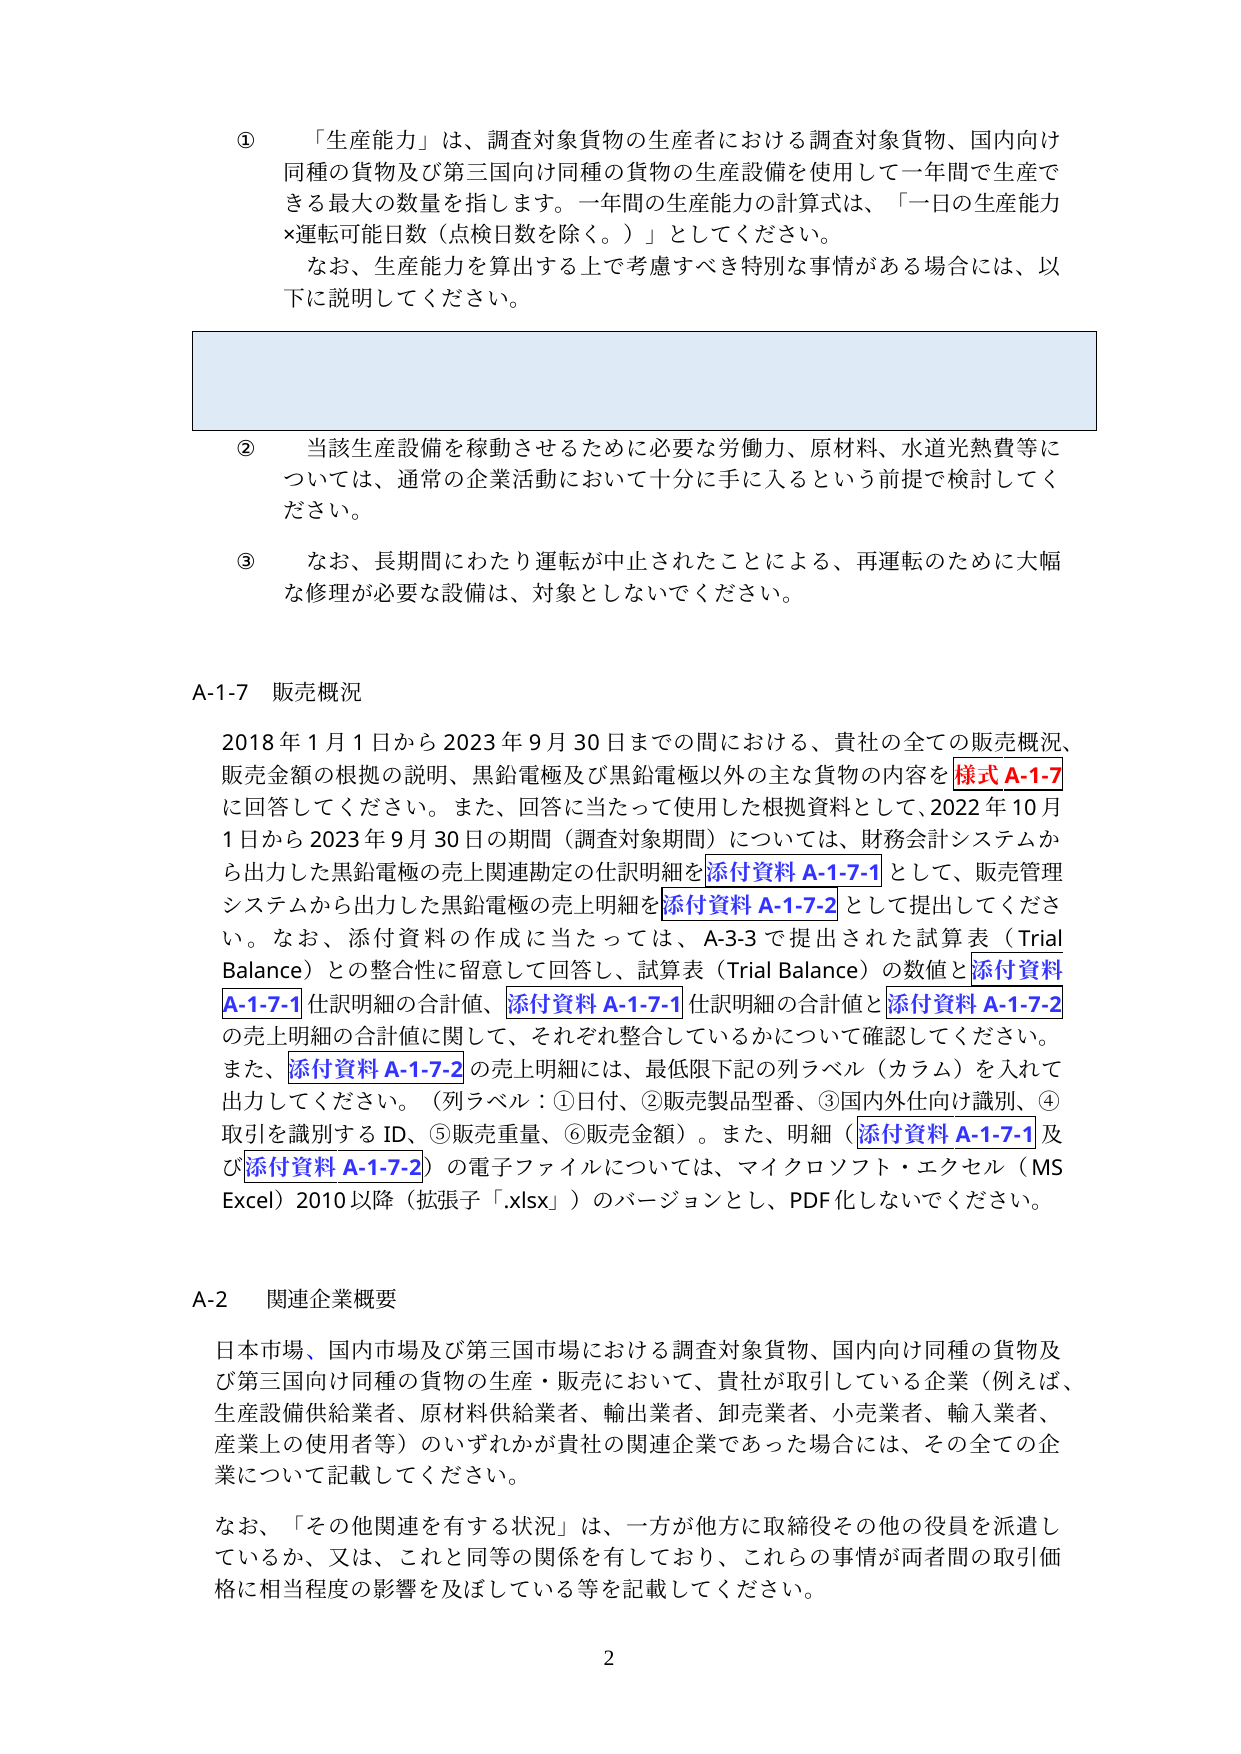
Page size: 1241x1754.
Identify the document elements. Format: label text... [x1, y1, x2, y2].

table_header [193, 332, 1096, 430]
list 当該生産設備を稼動させるために必要な労働力、原材料、水道光熱費等については、通常の企業活動において十分に手に入るという前提で検討してください。 [236, 431, 1063, 525]
text 日本市場、国内市場及び第三国市場における調査対象貨物、国内向け同種の貨物及び第三国向け同種の貨物の生産・販売において、貴社が取引している企業（例えば、生産設備供給業者、原材料供給業者、輸出業者、卸売業者、小売業者、輸入業者、産業上の使用者等）のいずれかが貴社の関連企業であった場合には、その全ての企業について記載してください。 [214, 1333, 1063, 1490]
list 「生産能力」は、調査対象貨物の生産者における調査対象貨物、国内向け同種の貨物及び第三国向け同種の貨物の生産設備を使用して一年間で生産できる最大の数量を指します。一年間の生産能力の計算式は、「一日の生産能力×運転可能日数（点検日数を除く。）」としてください。 なお、生産能力を算出する上で考慮すべき特別な事情がある場合には、以下に説明してください。 [236, 123, 1063, 312]
text A-1-7 販売概況 [192, 675, 1063, 706]
list なお、長期間にわたり運転が中止されたことによる、再運転のために大幅な修理が必要な設備は、対象としないでください。 [236, 544, 1063, 607]
text 2018年1月1日から2023年9月30日までの間における、貴社の全ての販売概況、販売金額の根拠の説明、黒鉛電極及び黒鉛電極以外の主な貨物の内容を様式A-1-7に回答してください。また、回答に当たって使用した根拠資料として､2022年10月1日から2023年9月30日の期間（調査対象期間）については、財務会計システムから出力した黒鉛電極の売上関連勘定の仕訳明細を添付資料A-1-7-1として、販売管理システムから出力した黒鉛電極の売上明細を添付資料A-1-7-2として提出してください。なお、添付資料の作成に当たっては、A-3-3で提出された試算表（Trial Balance）との整合性に留意して回答し、試算表（Trial Balance）の数値と添付資料A-1-7-1仕訳明細の合計値、添付資料A-1-7-1仕訳明細の合計値と添付資料A-1-7-2の売上明細の合計値に関して、それぞれ整合しているかについて確認してください。また、添付資料A-1-7-2の売上明細には、最低限下記の列ラベル（カラム）を入れて出力してください。（列ラベル：①日付、②販売製品型番、③国内外仕向け識別、④取引を識別するID、⑤販売重量、⑥販売金額）。また、明細（添付資料A-1-7-1及び添付資料A-1-7-2）の電子ファイルについては、マイクロソフト・エクセル（MS Excel）2010以降（拡張子「.xlsx」）のバージョンとし、PDF化しないでください。 [222, 725, 1063, 1214]
list 関連企業概要 [192, 1282, 1063, 1314]
text なお、「その他関連を有する状況」は、一方が他方に取締役その他の役員を派遣しているか、又は、これと同等の関係を有しており、これらの事情が両者間の取引価格に相当程度の影響を及ぼしている等を記載してください。 [214, 1509, 1063, 1603]
